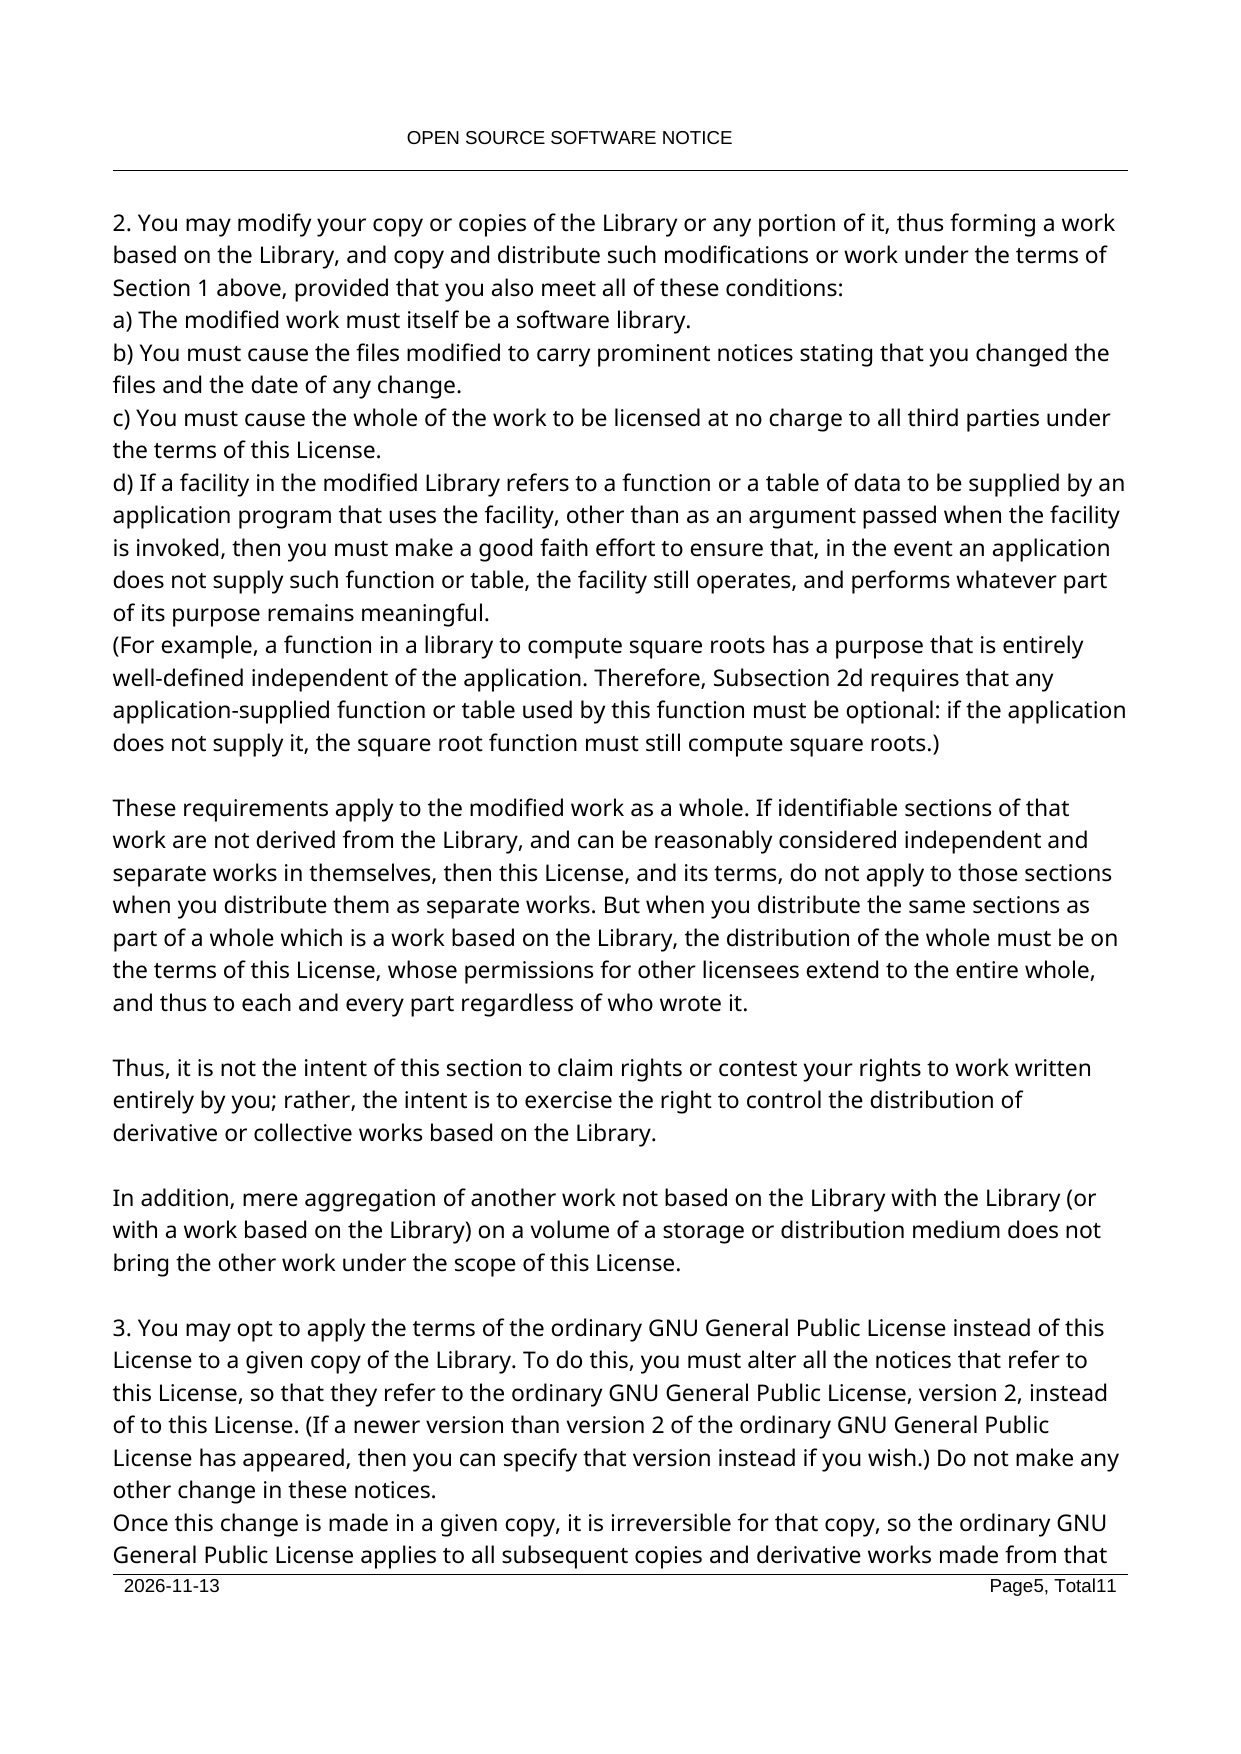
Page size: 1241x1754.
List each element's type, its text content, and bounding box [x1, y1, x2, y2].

text a) The modified work must itself be a software library. [112, 304, 1128, 336]
text d) If a facility in the modified Library refers to a function or a table of data to be supplied by an application program that uses the facility, other than as an argument passed when the facility is invoked, then you must make a good faith effort to ensure that, in the event an application does not supply such function or table, the facility still operates, and performs whatever part of its purpose remains meaningful. [112, 466, 1128, 629]
text 3. You may opt to apply the terms of the ordinary GNU General Public License instead of this License to a given copy of the Library. To do this, you must alter all the notices that refer to this License, so that they refer to the ordinary GNU General Public License, version 2, instead of to this License. (If a newer version than version 2 of the ordinary GNU General Public License has appeared, then you can specify that version instead if you wish.) Do not make any other change in these notices. [112, 1311, 1128, 1506]
text 2. You may modify your copy or copies of the Library or any portion of it, thus forming a work based on the Library, and copy and distribute such modifications or work under the terms of Section 1 above, provided that you also meet all of these conditions: [112, 206, 1128, 304]
text Thus, it is not the intent of this section to claim rights or contest your rights to work written entirely by you; rather, the intent is to exercise the right to control the distribution of derivative or collective works based on the Library. [112, 1051, 1128, 1149]
text These requirements apply to the modified work as a whole. If identifiable sections of that work are not derived from the Library, and can be reasonably considered independent and separate works in themselves, then this License, and its terms, do not apply to those sections when you distribute them as separate works. But when you distribute the same sections as part of a whole which is a work based on the Library, the distribution of the whole must be on the terms of this License, whose permissions for other licensees extend to the entire whole, and thus to each and every part regardless of who wrote it. [112, 791, 1128, 1019]
text (For example, a function in a library to compute square roots has a purpose that is entirely well-defined independent of the application. Therefore, Subsection 2d requires that any application-supplied function or table used by this function must be optional: if the application does not supply it, the square root function must still compute square roots.) [112, 629, 1128, 759]
text b) You must cause the files modified to carry prominent notices stating that you changed the files and the date of any change. [112, 336, 1128, 401]
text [112, 1506, 1128, 1571]
text c) You must cause the whole of the work to be licensed at no charge to all third parties under the terms of this License. [112, 401, 1128, 466]
text In addition, mere aggregation of another work not based on the Library with the Library (or with a work based on the Library) on a volume of a storage or distribution medium does not bring the other work under the scope of this License. [112, 1181, 1128, 1279]
